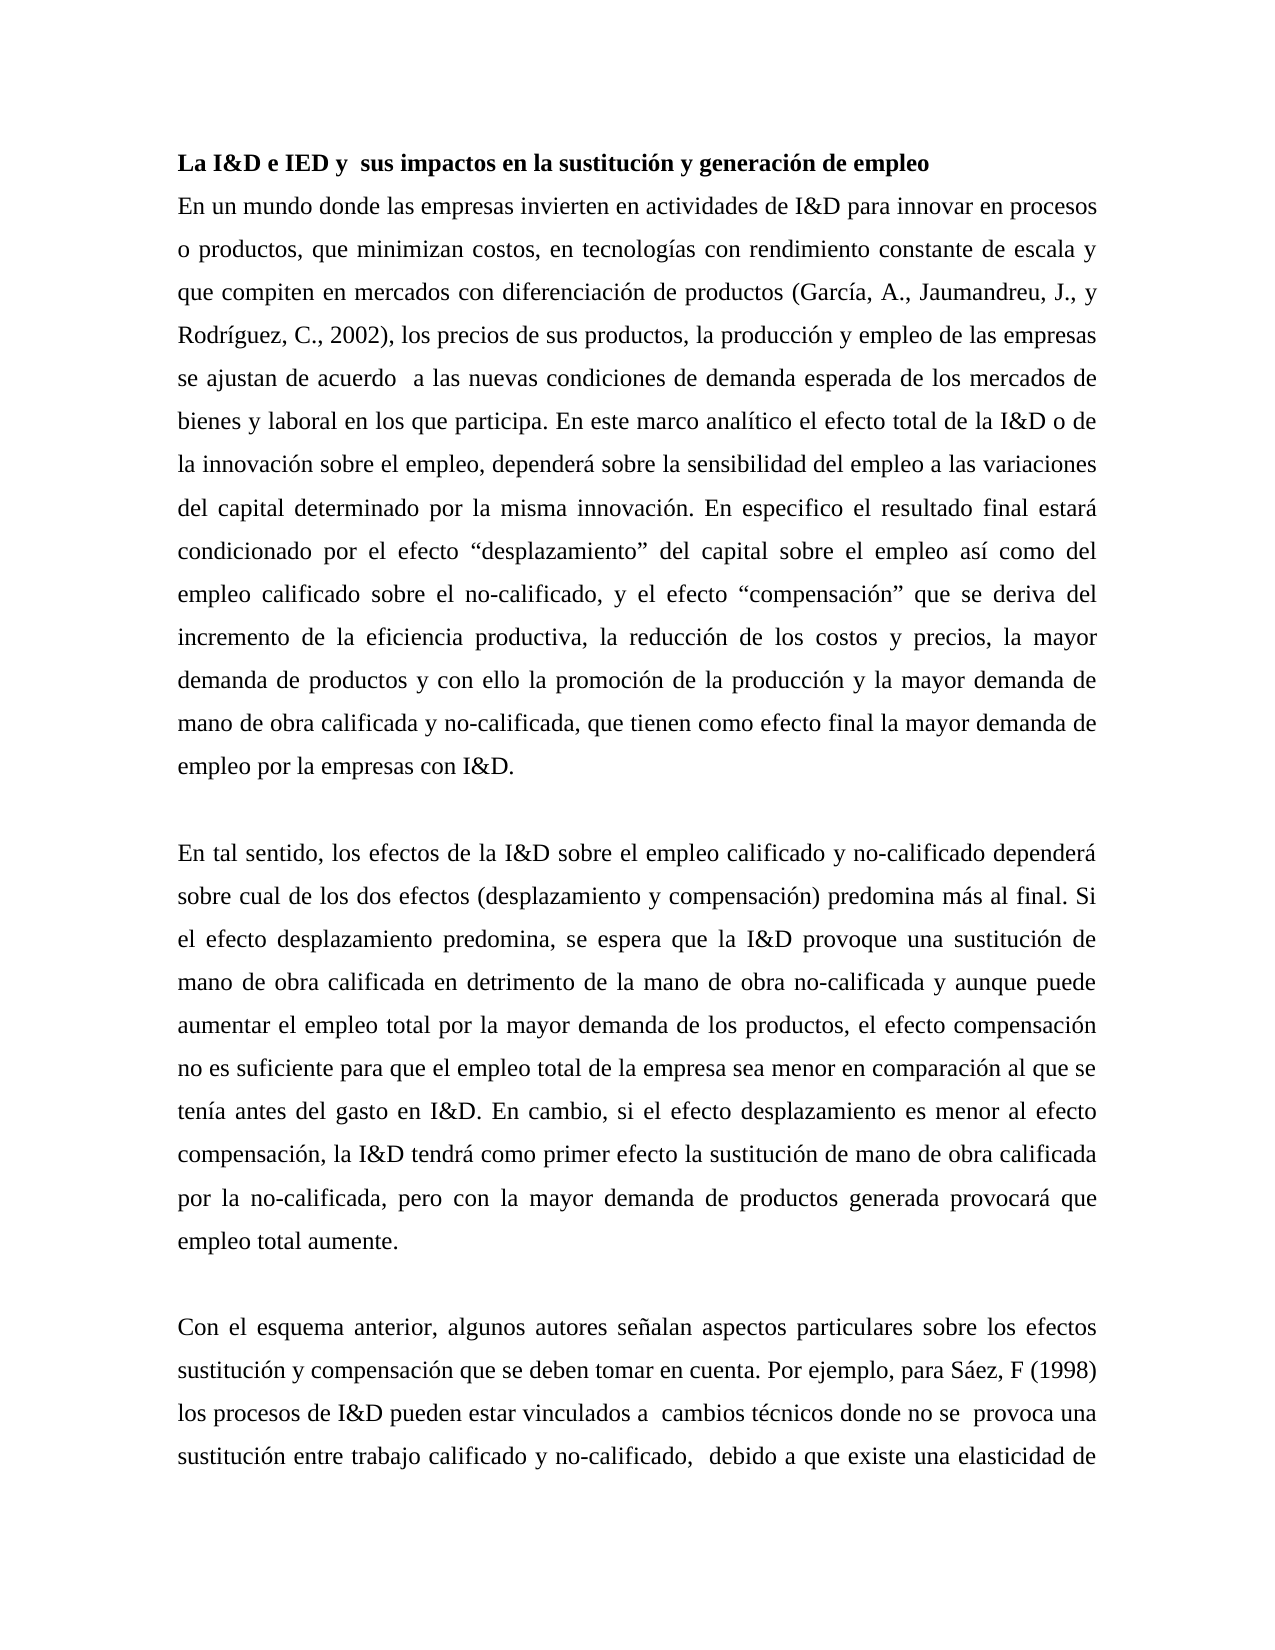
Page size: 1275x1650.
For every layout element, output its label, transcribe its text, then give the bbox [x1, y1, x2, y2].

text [177, 1312, 1098, 1470]
text En un mundo donde las empresas invierten en actividades de I&D para innovar en procesos o productos, que minimizan costos, en tecnologías con rendimiento constante de escala y que compiten en mercados con diferenciación de productos (García, A., Jaumandreu, J., y Rodríguez, C., 2002), los precios de sus productos, la producción y empleo de las empresas se ajustan de acuerdo a las nuevas condiciones de demanda esperada de los mercados de bienes y laboral en los que participa. En este marco analítico el efecto total de la I&D o de la innovación sobre el empleo, dependerá sobre la sensibilidad del empleo a las variaciones del capital determinado por la misma innovación. En especifico el resultado final estará condicionado por el efecto “desplazamiento” del capital sobre el empleo así como del empleo calificado sobre el no-calificado, y el efecto “compensación” que se deriva del incremento de la eficiencia productiva, la reducción de los costos y precios, la mayor demanda de productos y con ello la promoción de la producción y la mayor demanda de mano de obra calificada y no-calificada, que tienen como efecto final la mayor demanda de empleo por la empresas con I&D. [177, 191, 1098, 780]
text La I&D e IED y sus impactos en la sustitución y generación de empleo [177, 148, 1098, 176]
text En tal sentido, los efectos de la I&D sobre el empleo calificado y no-calificado dependerá sobre cual de los dos efectos (desplazamiento y compensación) predomina más al final. Si el efecto desplazamiento predomina, se espera que la I&D provoque una sustitución de mano de obra calificada en detrimento de la mano de obra no-calificada y aunque puede aumentar el empleo total por la mayor demanda de los productos, el efecto compensación no es suficiente para que el empleo total de la empresa sea menor en comparación al que se tenía antes del gasto en I&D. En cambio, si el efecto desplazamiento es menor al efecto compensación, la I&D tendrá como primer efecto la sustitución de mano de obra calificada por la no-calificada, pero con la mayor demanda de productos generada provocará que empleo total aumente. [177, 838, 1098, 1254]
